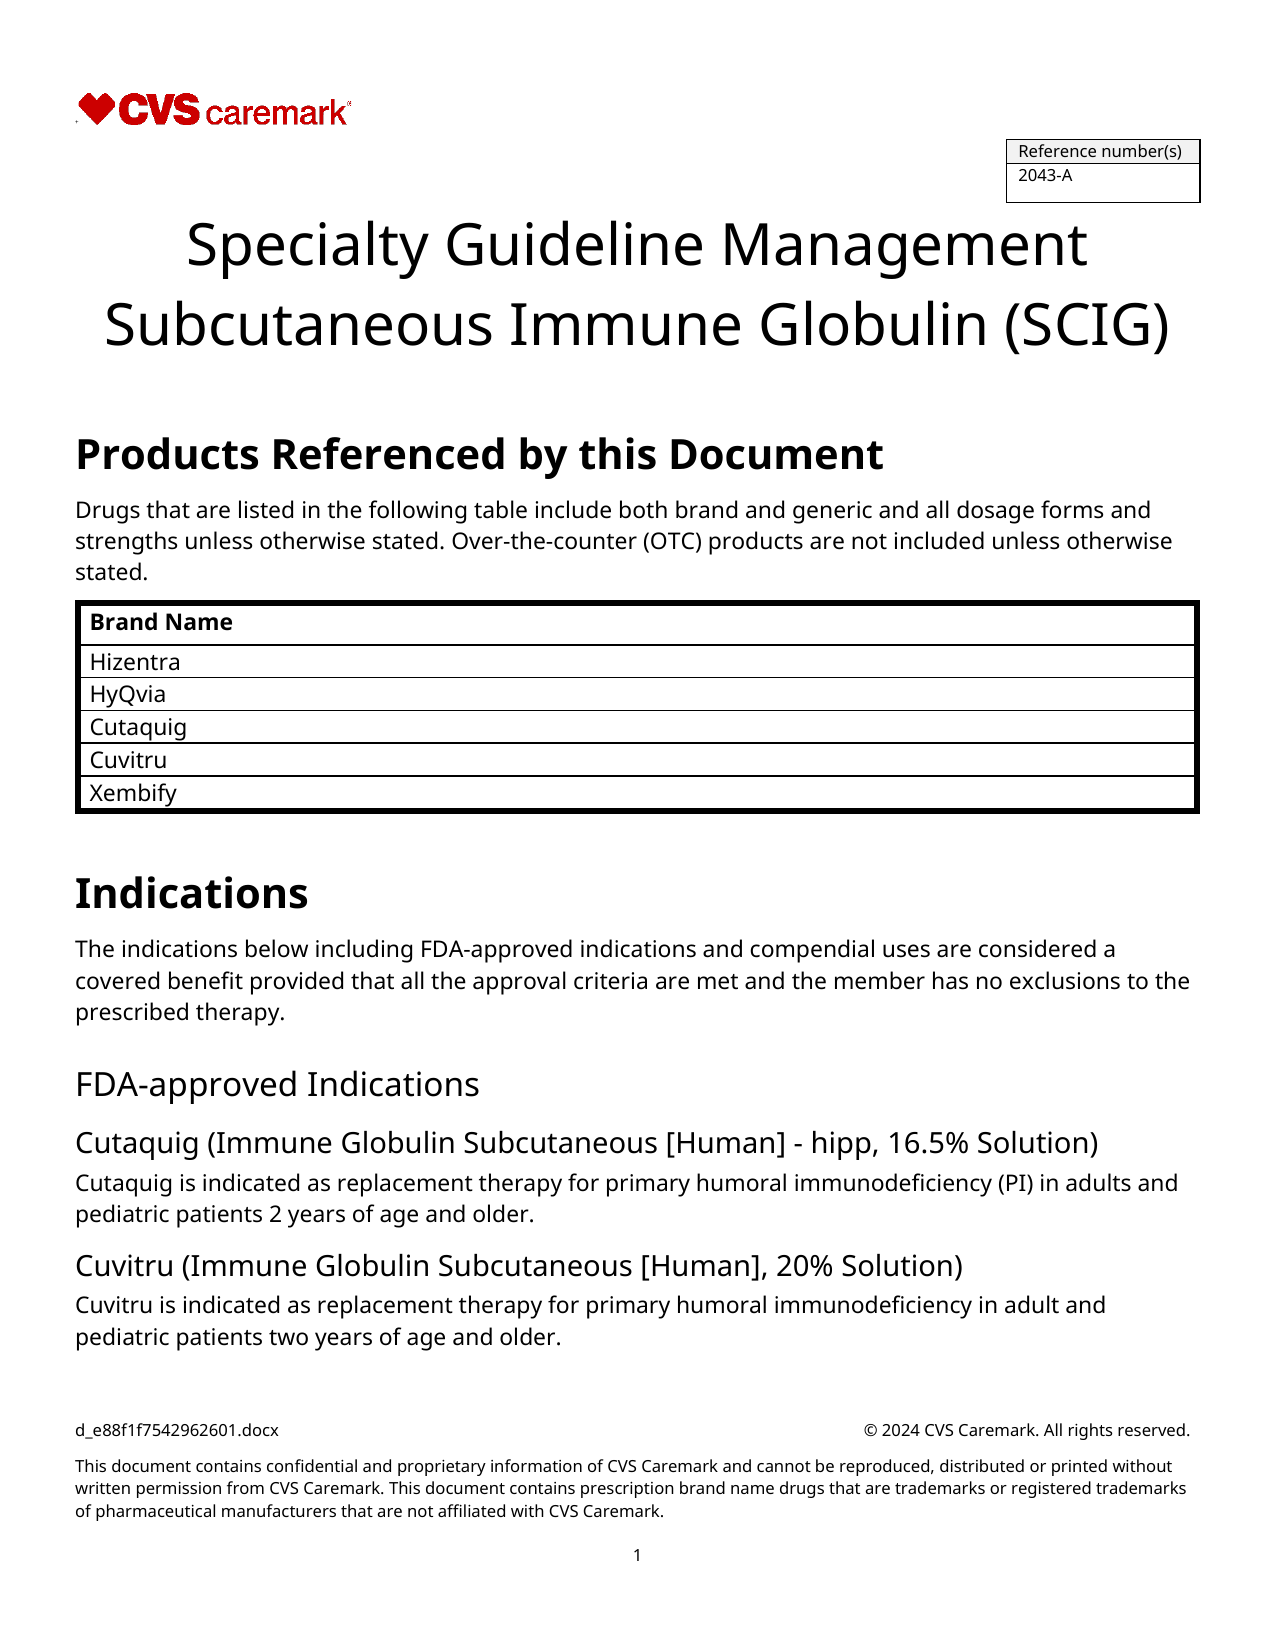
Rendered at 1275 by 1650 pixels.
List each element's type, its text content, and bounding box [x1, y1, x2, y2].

table_header Reference number(s) [1007, 140, 1199, 163]
text + [75, 94, 1200, 126]
subtitle Cutaquig (Immune Globulin Subcutaneous [Human] - hipp, 16.5% Solution) [75, 1123, 1200, 1162]
subtitle FDA-approved Indications [75, 1061, 1200, 1106]
subtitle Indications [75, 864, 1200, 921]
table_header Brand Name [81, 606, 1194, 644]
text Cuvitru is indicated as replacement therapy for primary humoral immunodeficiency in adult and pediatric patients two years of age and older. [75, 1289, 1200, 1352]
text The indications below including FDA-approved indications and compendial uses are considered a covered benefit provided that all the approval criteria are met and the member has no exclusions to the prescribed therapy. [75, 933, 1200, 1027]
table_cell 2043-A [1007, 164, 1199, 202]
table_cell Cutaquig [81, 711, 1194, 742]
text Cutaquig is indicated as replacement therapy for primary humoral immunodeficiency (PI) in adults and pediatric patients 2 years of age and older. [75, 1166, 1200, 1229]
subtitle Cuvitru (Immune Globulin Subcutaneous [Human], 20% Solution) [75, 1246, 1200, 1285]
text Drugs that are listed in the following table include both brand and generic and all dosage forms and strengths unless otherwise stated. Over-the-counter (OTC) products are not included unless otherwise stated. [75, 494, 1200, 588]
subtitle Products Referenced by this Document [75, 424, 1200, 481]
subtitle Specialty Guideline Management Subcutaneous Immune Globulin (SCIG) [75, 203, 1200, 362]
table_cell Cuvitru [81, 744, 1194, 775]
table_cell HyQvia [81, 678, 1194, 709]
picture [78, 93, 352, 125]
table_cell Xembify [81, 777, 1194, 808]
table_cell Hizentra [81, 646, 1194, 677]
